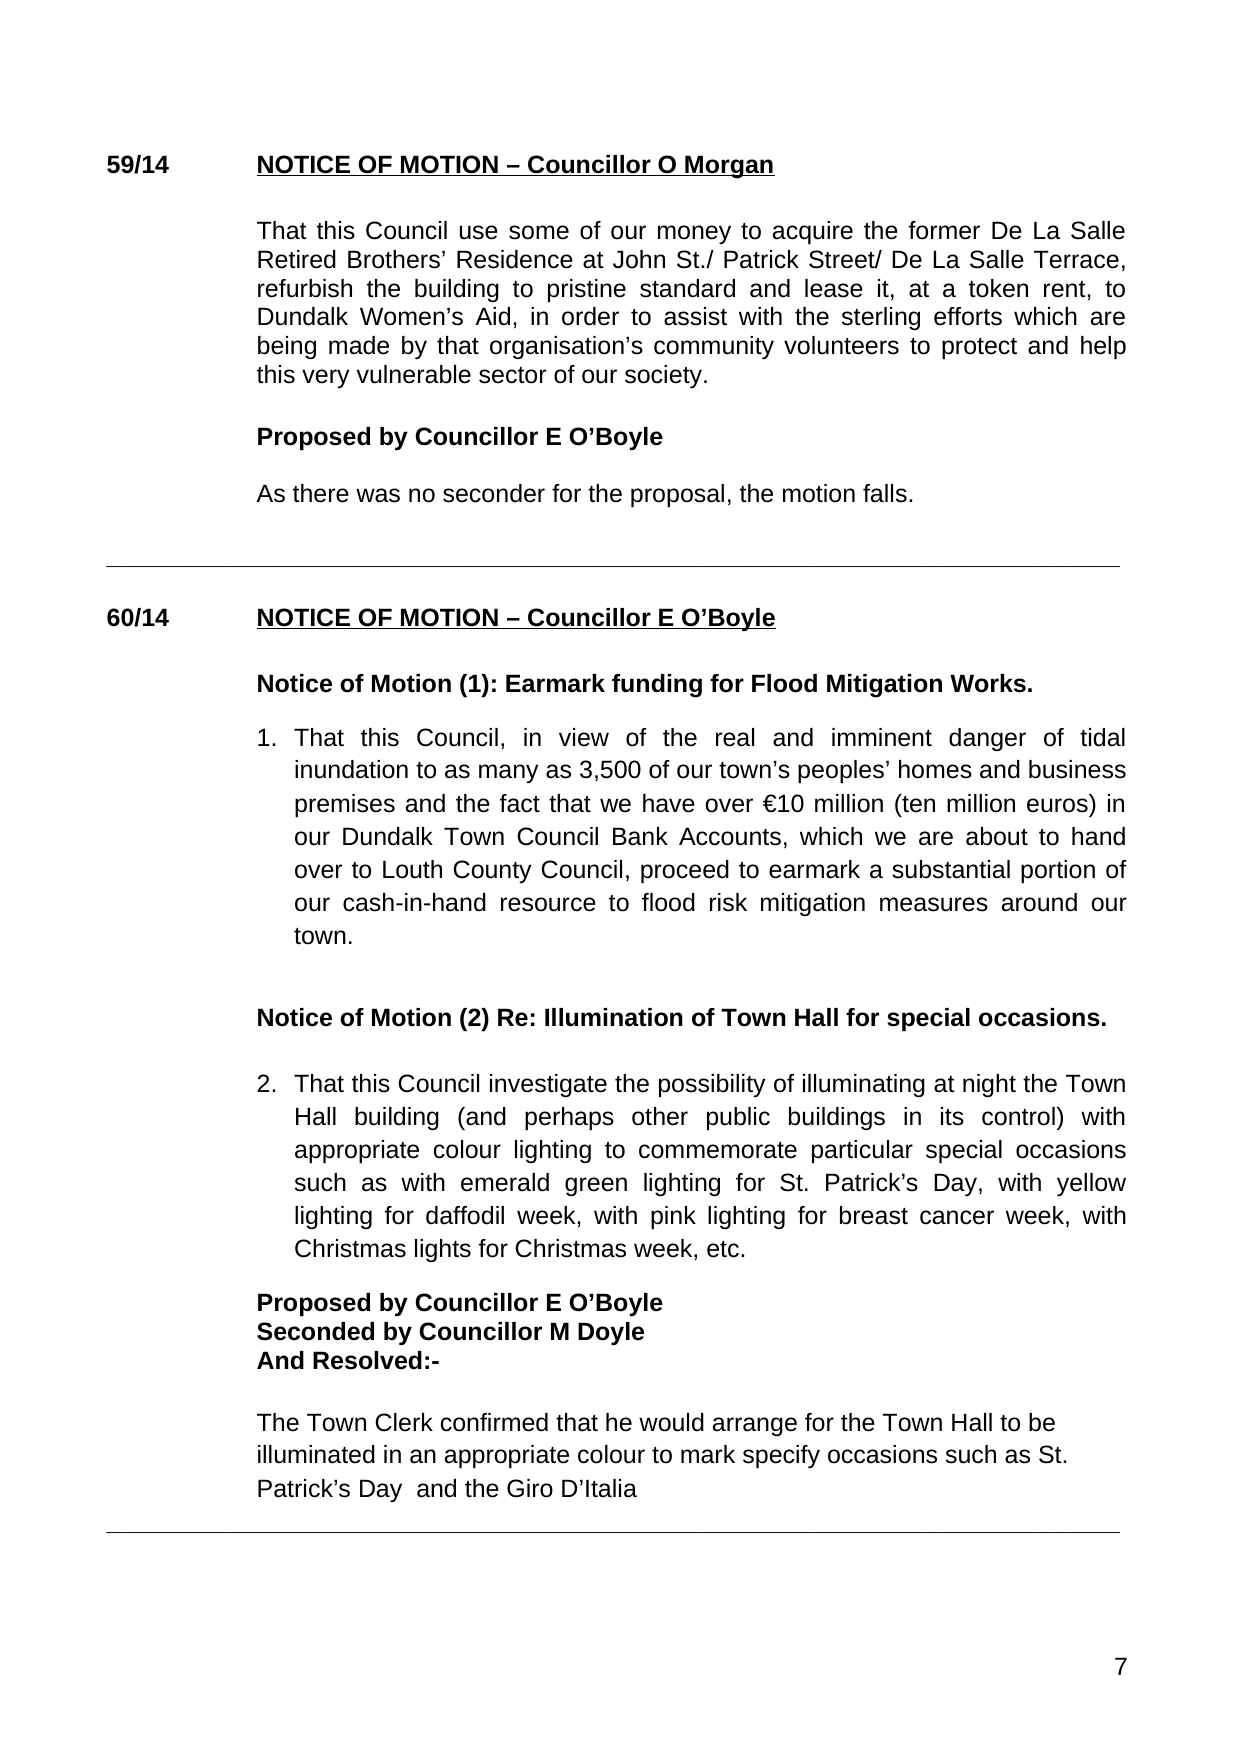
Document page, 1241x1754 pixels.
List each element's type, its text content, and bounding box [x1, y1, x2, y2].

text Proposed by Councillor E O’Boyle [181, 1288, 1128, 1317]
list That this Council investigate the possibility of illuminating at night the Town Hall building (and perhaps other public buildings in its control) with appropriate colour lighting to commemorate particular special occasions such as with emerald green lighting for St. Patrick’s Day, with yellow lighting for daffodil week, with pink lighting for breast cancer week, with Christmas lights for Christmas week, etc. [256, 1069, 1128, 1263]
text _________________________________________________________________________ [106, 1507, 1128, 1535]
text As there was no seconder for the proposal, the motion falls. [181, 479, 1128, 508]
list That this Council, in view of the real and imminent danger of tidal inundation to as many as 3,500 of our town’s peoples’ homes and business premises and the fact that we have over €10 million (ten million euros) in our Dundalk Town Council Bank Accounts, which we are about to hand over to Louth County Council, proceed to earmark a substantial portion of our cash-in-hand resource to flood risk mitigation measures around our town. [256, 722, 1128, 949]
text That this Council use some of our money to acquire the former De La Salle Retired Brothers’ Residence at John St./ Patrick Street/ De La Salle Terrace, refurbish the building to pristine standard and lease it, at a token rent, to Dundalk Women’s Aid, in order to assist with the sterling efforts which are being made by that organisation’s community volunteers to protect and help this very vulnerable sector of our society. [256, 216, 1128, 388]
text 59/14 NOTICE OF MOTION – Councillor O Morgan [106, 150, 1128, 179]
text The Town Clerk confirmed that he would arrange for the Town Hall to be illuminated in an appropriate colour to mark specify occasions such as St. Patrick’s Day and the Giro D’Italia [256, 1407, 1128, 1502]
text Proposed by Councillor E O’Boyle [106, 422, 1128, 450]
text Seconded by Councillor M Doyle [106, 1317, 1128, 1346]
text And Resolved:- [106, 1346, 1128, 1374]
text _________________________________________________________________________ [106, 541, 1128, 569]
text Notice of Motion (2) Re: Illumination of Town Hall for special occasions. [181, 1003, 1128, 1032]
text 60/14 NOTICE OF MOTION – Councillor E O’Boyle [106, 603, 1128, 631]
text Notice of Motion (1): Earmark funding for Flood Mitigation Works. [106, 669, 1128, 697]
